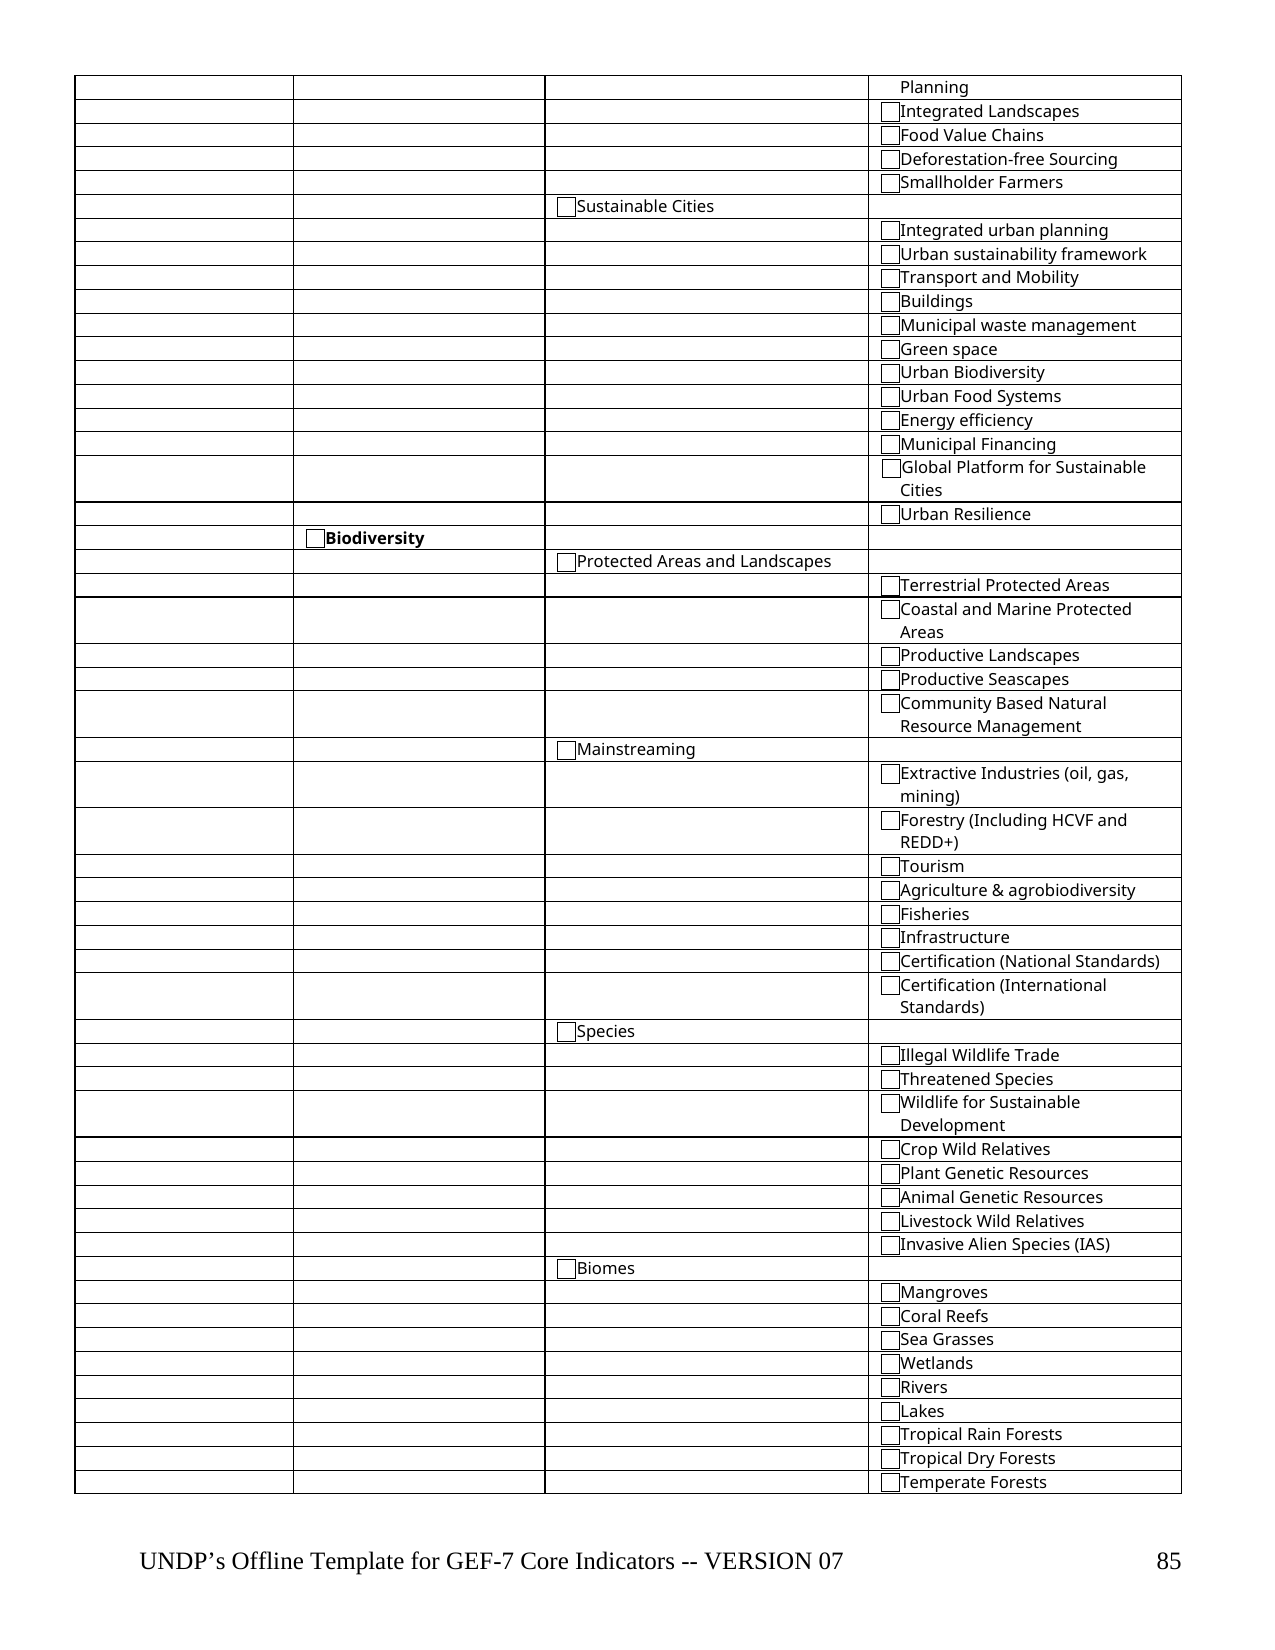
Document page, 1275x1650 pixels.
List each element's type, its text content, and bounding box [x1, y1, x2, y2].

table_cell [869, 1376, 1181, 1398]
table_cell [76, 668, 293, 690]
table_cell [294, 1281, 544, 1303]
table_cell [294, 124, 544, 146]
table_cell [294, 242, 544, 265]
table_cell [546, 171, 868, 194]
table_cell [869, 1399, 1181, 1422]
table_cell [76, 219, 293, 241]
table_cell [76, 314, 293, 336]
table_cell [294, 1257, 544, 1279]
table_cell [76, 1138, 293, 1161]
table_cell [294, 644, 544, 667]
table_cell Protected Areas and Landscapes [546, 550, 868, 573]
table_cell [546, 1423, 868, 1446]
table_cell [546, 668, 868, 690]
table_cell [76, 691, 293, 737]
table_cell [294, 808, 544, 853]
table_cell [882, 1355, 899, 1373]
table_cell [546, 855, 868, 877]
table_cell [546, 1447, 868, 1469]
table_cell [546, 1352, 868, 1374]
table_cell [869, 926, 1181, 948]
table_cell [76, 337, 293, 360]
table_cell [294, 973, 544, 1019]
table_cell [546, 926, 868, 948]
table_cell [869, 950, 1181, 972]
table_cell [546, 337, 868, 360]
table_cell [294, 550, 544, 573]
table_cell [76, 738, 293, 761]
table_cell [76, 808, 293, 853]
table_cell [546, 314, 868, 336]
table_cell Productive Seascapes [869, 668, 1181, 690]
table_cell [546, 242, 868, 265]
table_cell [869, 738, 1181, 761]
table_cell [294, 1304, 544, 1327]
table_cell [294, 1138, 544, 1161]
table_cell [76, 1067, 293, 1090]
table_cell Integrated Landscapes [869, 100, 1181, 122]
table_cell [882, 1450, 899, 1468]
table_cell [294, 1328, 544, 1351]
table_cell [294, 76, 544, 99]
table_cell [294, 266, 544, 289]
table_cell [294, 762, 544, 807]
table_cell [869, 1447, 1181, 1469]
table_cell [294, 668, 544, 690]
table_cell Terrestrial Protected Areas [869, 574, 1181, 596]
table_cell [294, 598, 544, 643]
table_cell [76, 100, 293, 122]
table_cell [294, 902, 544, 925]
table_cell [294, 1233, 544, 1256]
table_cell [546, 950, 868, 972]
table_cell [76, 574, 293, 596]
table_cell [76, 124, 293, 146]
table_cell Global Platform for Sustainable Cities [869, 456, 1181, 501]
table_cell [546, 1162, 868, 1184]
table_cell [294, 432, 544, 455]
table_cell Tourism [869, 855, 1181, 877]
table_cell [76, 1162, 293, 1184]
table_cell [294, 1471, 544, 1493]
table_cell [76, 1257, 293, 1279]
table_cell [546, 409, 868, 431]
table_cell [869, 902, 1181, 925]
table_cell [546, 266, 868, 289]
table_cell [76, 598, 293, 643]
table_cell [546, 432, 868, 455]
table_cell [546, 290, 868, 312]
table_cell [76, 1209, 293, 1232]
table_cell [869, 526, 1181, 549]
table_cell Forestry (Including HCVF and REDD+) [869, 808, 1181, 853]
table_cell Biodiversity [294, 526, 544, 549]
table_cell [76, 855, 293, 877]
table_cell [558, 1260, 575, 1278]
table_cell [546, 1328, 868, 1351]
table_cell [76, 409, 293, 431]
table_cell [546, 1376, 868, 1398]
table_cell [76, 266, 293, 289]
table_cell Coastal and Marine Protected Areas [869, 598, 1181, 643]
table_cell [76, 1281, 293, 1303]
table_cell Mainstreaming [546, 738, 868, 761]
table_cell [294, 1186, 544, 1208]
table_cell [294, 503, 544, 525]
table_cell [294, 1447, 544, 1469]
table_cell [294, 290, 544, 312]
table_cell Urban Resilience [869, 503, 1181, 525]
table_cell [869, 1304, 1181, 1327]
table_cell [294, 361, 544, 384]
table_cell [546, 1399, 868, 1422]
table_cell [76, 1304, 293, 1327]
table_cell [546, 147, 868, 170]
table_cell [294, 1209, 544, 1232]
table_cell [294, 738, 544, 761]
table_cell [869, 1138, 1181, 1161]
table_cell Urban Food Systems [869, 385, 1181, 407]
table_cell [76, 195, 293, 217]
table_cell [869, 195, 1181, 217]
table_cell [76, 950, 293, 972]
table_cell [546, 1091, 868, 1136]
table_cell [869, 76, 1181, 99]
table_cell [294, 456, 544, 501]
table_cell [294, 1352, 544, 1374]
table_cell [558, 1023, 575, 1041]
table_cell Energy efficiency [869, 409, 1181, 431]
table_cell Sustainable Cities [546, 195, 868, 217]
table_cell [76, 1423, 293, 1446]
table_cell Community Based Natural Resource Management [869, 691, 1181, 737]
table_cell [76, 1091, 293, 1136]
table_cell Productive Landscapes [869, 644, 1181, 667]
table_cell [546, 503, 868, 525]
table_cell [546, 762, 868, 807]
table_cell Integrated urban planning [869, 219, 1181, 241]
table_cell [76, 242, 293, 265]
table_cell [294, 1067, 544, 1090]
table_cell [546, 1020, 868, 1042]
table_cell [76, 171, 293, 194]
table_cell [76, 878, 293, 901]
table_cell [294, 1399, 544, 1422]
table_cell [294, 171, 544, 194]
table_cell [76, 76, 293, 99]
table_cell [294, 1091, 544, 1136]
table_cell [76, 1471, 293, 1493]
table_cell [546, 76, 868, 99]
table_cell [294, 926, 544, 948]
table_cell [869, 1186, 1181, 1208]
table_cell Deforestation-free Sourcing [869, 147, 1181, 170]
table_cell [294, 385, 544, 407]
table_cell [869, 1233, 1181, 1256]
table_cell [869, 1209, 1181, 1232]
table_cell [294, 878, 544, 901]
table_cell [76, 526, 293, 549]
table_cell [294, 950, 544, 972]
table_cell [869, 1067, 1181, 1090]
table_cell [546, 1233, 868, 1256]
table_cell [294, 574, 544, 596]
table_cell [546, 902, 868, 925]
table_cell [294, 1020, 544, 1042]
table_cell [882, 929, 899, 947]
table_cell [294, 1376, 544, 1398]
table_cell [546, 219, 868, 241]
table_cell [294, 409, 544, 431]
table_cell Urban sustainability framework [869, 242, 1181, 265]
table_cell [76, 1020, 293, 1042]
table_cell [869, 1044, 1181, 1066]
table_cell Urban Biodiversity [869, 361, 1181, 384]
table_cell [76, 456, 293, 501]
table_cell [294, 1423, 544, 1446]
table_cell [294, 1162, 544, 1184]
table_cell [546, 574, 868, 596]
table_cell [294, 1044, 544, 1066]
table_cell [76, 147, 293, 170]
table_cell [76, 385, 293, 407]
table_cell [546, 878, 868, 901]
table_cell [294, 147, 544, 170]
table_cell [294, 195, 544, 217]
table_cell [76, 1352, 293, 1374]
table_cell [76, 762, 293, 807]
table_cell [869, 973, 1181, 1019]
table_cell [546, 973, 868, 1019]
table_cell Food Value Chains [869, 124, 1181, 146]
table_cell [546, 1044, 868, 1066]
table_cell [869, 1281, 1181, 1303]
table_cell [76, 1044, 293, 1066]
table_cell [546, 598, 868, 643]
table_cell [546, 100, 868, 122]
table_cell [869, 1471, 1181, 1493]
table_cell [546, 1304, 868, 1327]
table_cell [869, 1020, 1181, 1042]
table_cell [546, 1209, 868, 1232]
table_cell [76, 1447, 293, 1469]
table_cell [546, 526, 868, 549]
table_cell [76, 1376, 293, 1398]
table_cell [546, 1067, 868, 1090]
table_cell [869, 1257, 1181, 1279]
table_cell Agriculture & agrobiodiversity [869, 878, 1181, 901]
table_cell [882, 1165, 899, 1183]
table_cell Municipal waste management [869, 314, 1181, 336]
table_cell [76, 644, 293, 667]
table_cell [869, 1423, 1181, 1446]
table_cell [546, 385, 868, 407]
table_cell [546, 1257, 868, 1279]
table_cell [294, 100, 544, 122]
table_cell [294, 691, 544, 737]
table_cell [294, 337, 544, 360]
table_cell Transport and Mobility [869, 266, 1181, 289]
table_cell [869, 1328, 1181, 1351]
table_cell [294, 855, 544, 877]
table_cell Buildings [869, 290, 1181, 312]
table_cell [76, 503, 293, 525]
table_cell [546, 644, 868, 667]
table_cell Green space [869, 337, 1181, 360]
table_cell [546, 691, 868, 737]
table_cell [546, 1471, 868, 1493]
table_cell Municipal Financing [869, 432, 1181, 455]
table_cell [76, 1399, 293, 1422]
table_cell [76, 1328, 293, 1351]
table_cell [76, 361, 293, 384]
table_cell [294, 314, 544, 336]
table_cell [546, 124, 868, 146]
table_cell [546, 808, 868, 853]
table_cell [76, 432, 293, 455]
table_cell [76, 290, 293, 312]
table_cell Extractive Industries (oil, gas, mining) [869, 762, 1181, 807]
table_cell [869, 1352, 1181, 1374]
table_cell Smallholder Farmers [869, 171, 1181, 194]
table_cell [869, 550, 1181, 573]
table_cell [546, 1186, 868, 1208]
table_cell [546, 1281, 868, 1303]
table_cell [294, 219, 544, 241]
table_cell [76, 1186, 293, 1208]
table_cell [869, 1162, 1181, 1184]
table_cell [546, 456, 868, 501]
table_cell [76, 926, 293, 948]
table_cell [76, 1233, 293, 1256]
table_cell [546, 361, 868, 384]
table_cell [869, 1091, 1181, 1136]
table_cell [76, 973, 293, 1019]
table_cell [76, 902, 293, 925]
table_cell [76, 550, 293, 573]
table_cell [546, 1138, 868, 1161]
